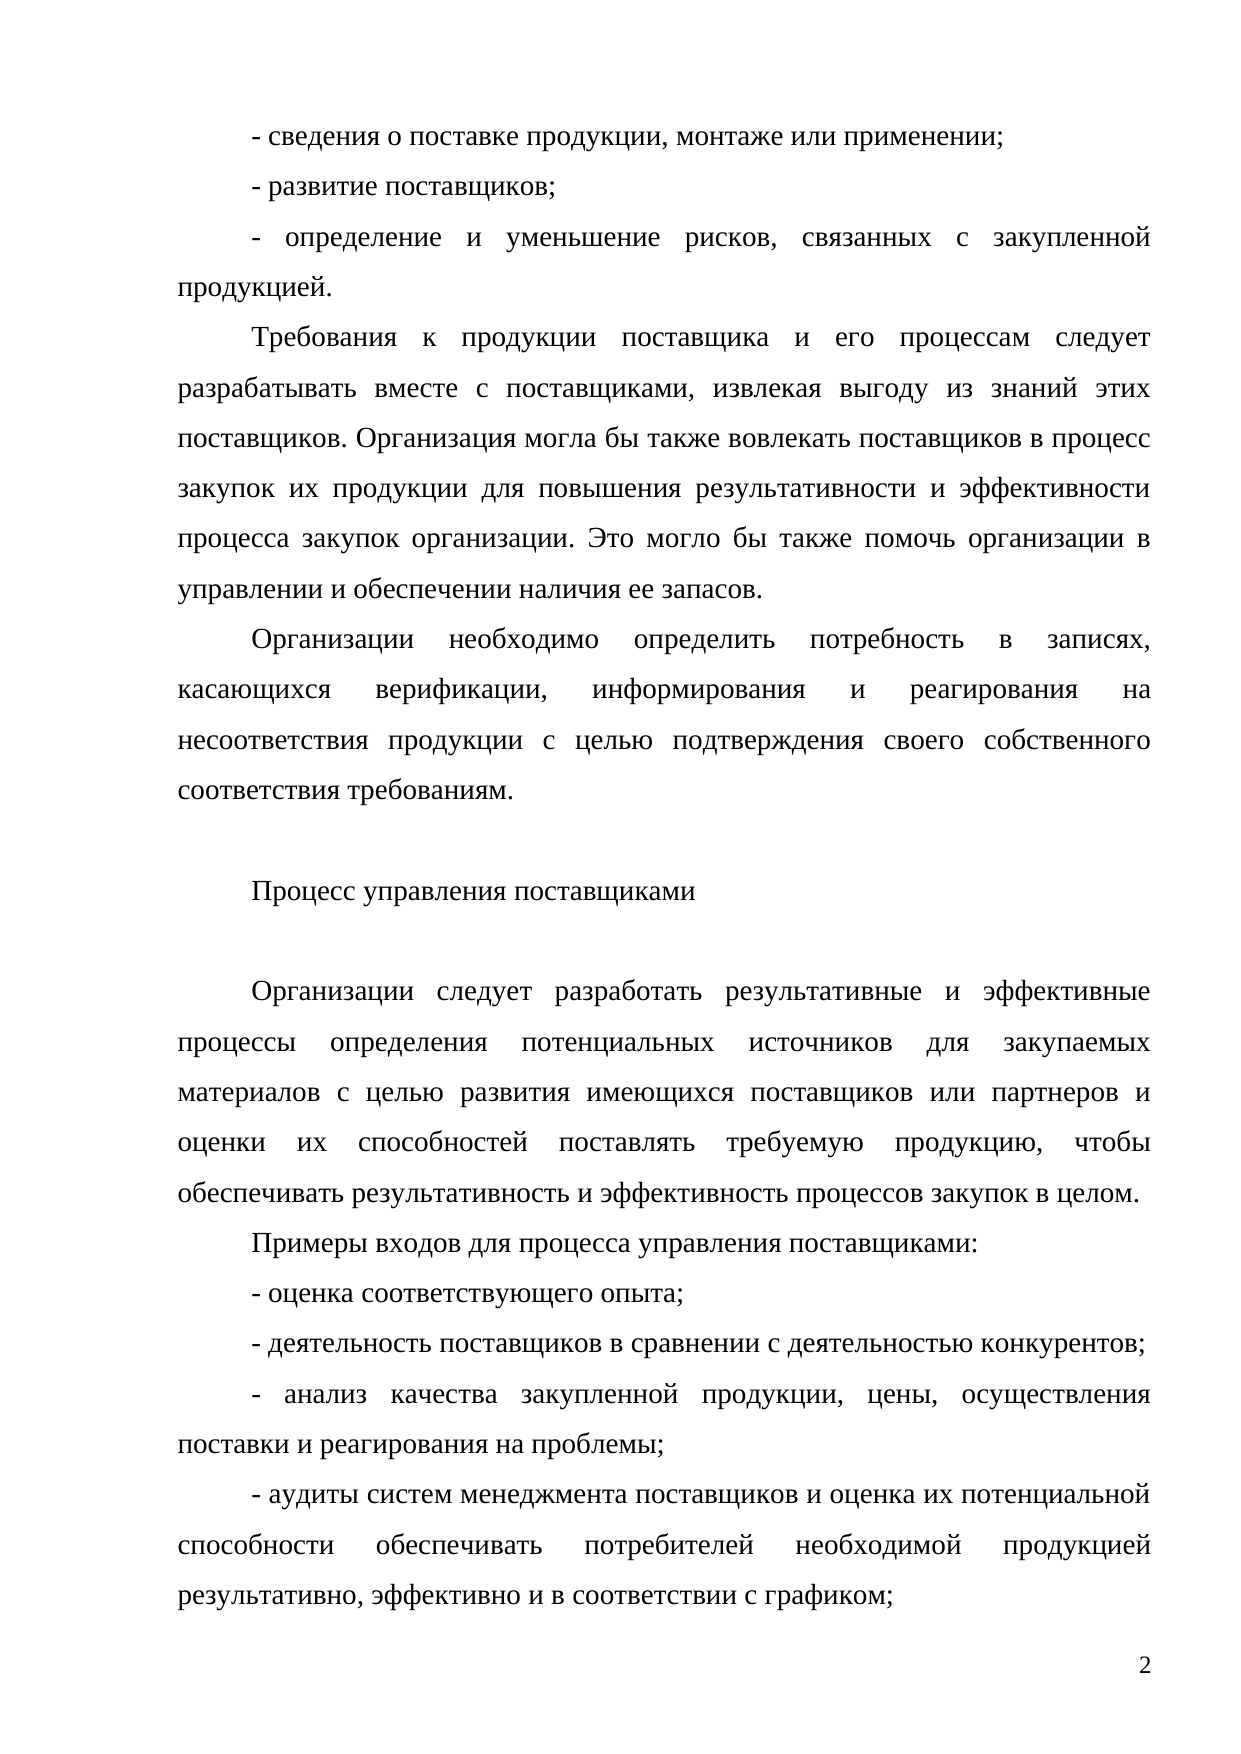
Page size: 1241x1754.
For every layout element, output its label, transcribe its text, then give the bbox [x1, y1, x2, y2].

text - определение и уменьшение рисков, связанных с закупленной продукцией. [177, 219, 1152, 303]
text - оценка соответствующего опыта; [177, 1275, 1152, 1309]
text Организации необходимо определить потребность в записях, касающихся верификации, информирования и реагирования на несоответствия продукции с целью подтверждения своего собственного соответствия требованиям. [177, 621, 1152, 806]
text - аудиты систем менеджмента поставщиков и оценка их потенциальной способности обеспечивать потребителей необходимой продукцией результативно, эффективно и в соответствии с графиком; [177, 1477, 1152, 1611]
text Организации следует разработать результативные и эффективные процессы определения потенциальных источников для закупаемых материалов с целью развития имеющихся поставщиков или партнеров и оценки их способностей поставлять требуемую продукцию, чтобы обеспечивать результативность и эффективность процессов закупок в целом. [177, 973, 1152, 1208]
text - сведения о поставке продукции, монтаже или применении; [177, 118, 1152, 152]
text Примеры входов для процесса управления поставщиками: [177, 1225, 1152, 1258]
text - развитие поставщиков; [177, 168, 1152, 202]
subtitle Процесс управления поставщиками [177, 873, 1152, 906]
text Требования к продукции поставщика и его процессам следует разрабатывать вместе с поставщиками, извлекая выгоду из знаний этих поставщиков. Организация могла бы также вовлекать поставщиков в процесс закупок их продукции для повышения результативности и эффективности процесса закупок организации. Это могло бы также помочь организации в управлении и обеспечении наличия ее запасов. [177, 319, 1152, 604]
text - деятельность поставщиков в сравнении с деятельностью конкурентов; [177, 1326, 1152, 1359]
text - анализ качества закупленной продукции, цены, осуществления поставки и реагирования на проблемы; [177, 1376, 1152, 1460]
